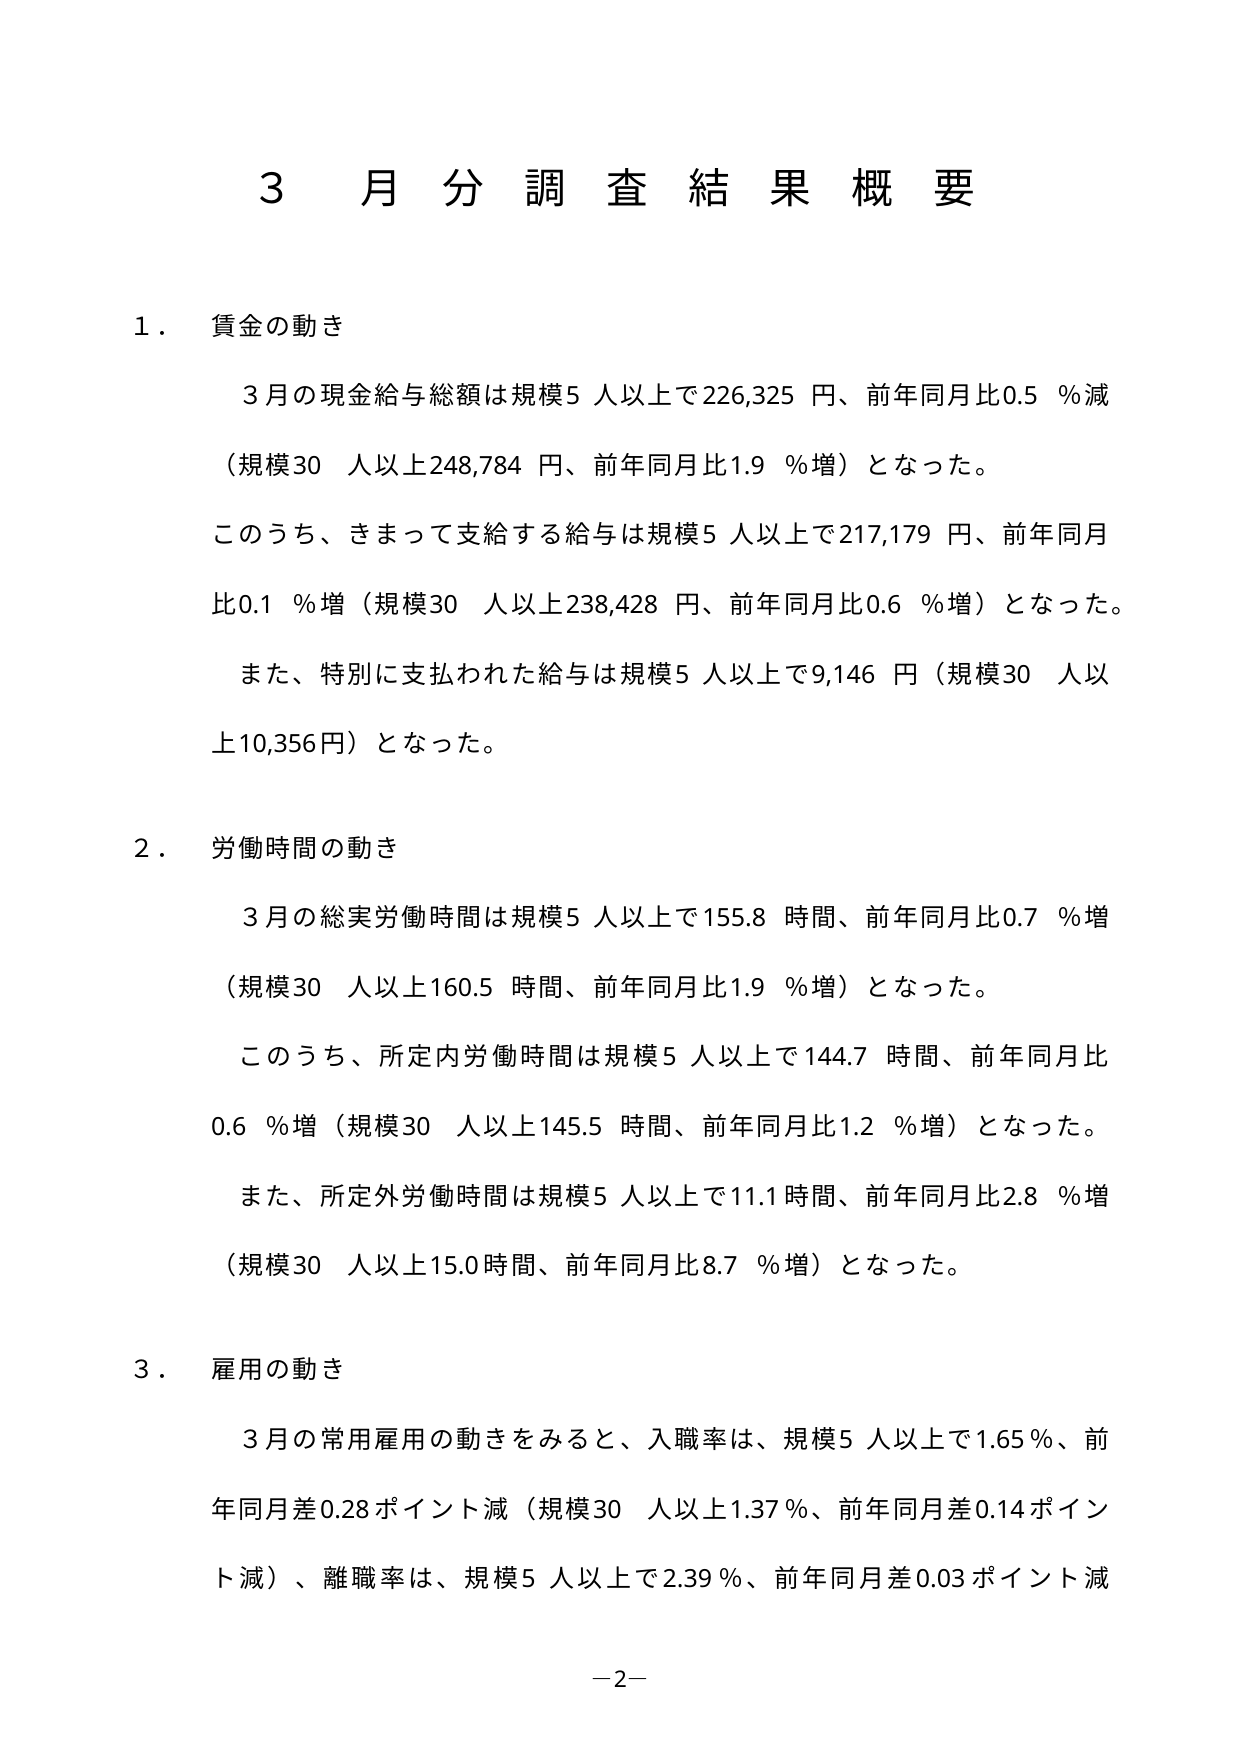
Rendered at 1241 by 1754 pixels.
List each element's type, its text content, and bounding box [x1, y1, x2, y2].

text このうち、きまって支給する給与は規模5人以上で217,179円、前年同月比0.1％増（規模30人以上238,428円、前年同月比0.6％増）となった。 [184, 498, 1111, 637]
text このうち、所定内労働時間は規模5人以上で144.7時間、前年同月比0.6％増（規模30人以上145.5時間、前年同月比1.2％増）となった。 [184, 1020, 1111, 1159]
text ３月の現金給与総額は規模5人以上で226,325円、前年同月比0.5％減（規模30人以上248,784円、前年同月比1.9％増）となった。 [184, 359, 1111, 498]
list 労働時間の動き [129, 811, 1111, 881]
list 雇用の動き [129, 1333, 1111, 1403]
text また、所定外労働時間は規模5人以上で11.1時間、前年同月比2.8％増（規模30人以上15.0時間、前年同月比8.7％増）となった。 [184, 1159, 1111, 1298]
list 賃金の動き [129, 289, 1111, 359]
text また、特別に支払われた給与は規模5人以上で9,146円（規模30人以上10,356円）となった。 [184, 637, 1111, 777]
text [184, 1403, 1111, 1612]
text ３ 月 分 調 査 結 果 概 要 [129, 150, 1111, 220]
text ３月の総実労働時間は規模5人以上で155.8時間、前年同月比0.7％増（規模30人以上160.5時間、前年同月比1.9％増）となった。 [184, 881, 1111, 1020]
